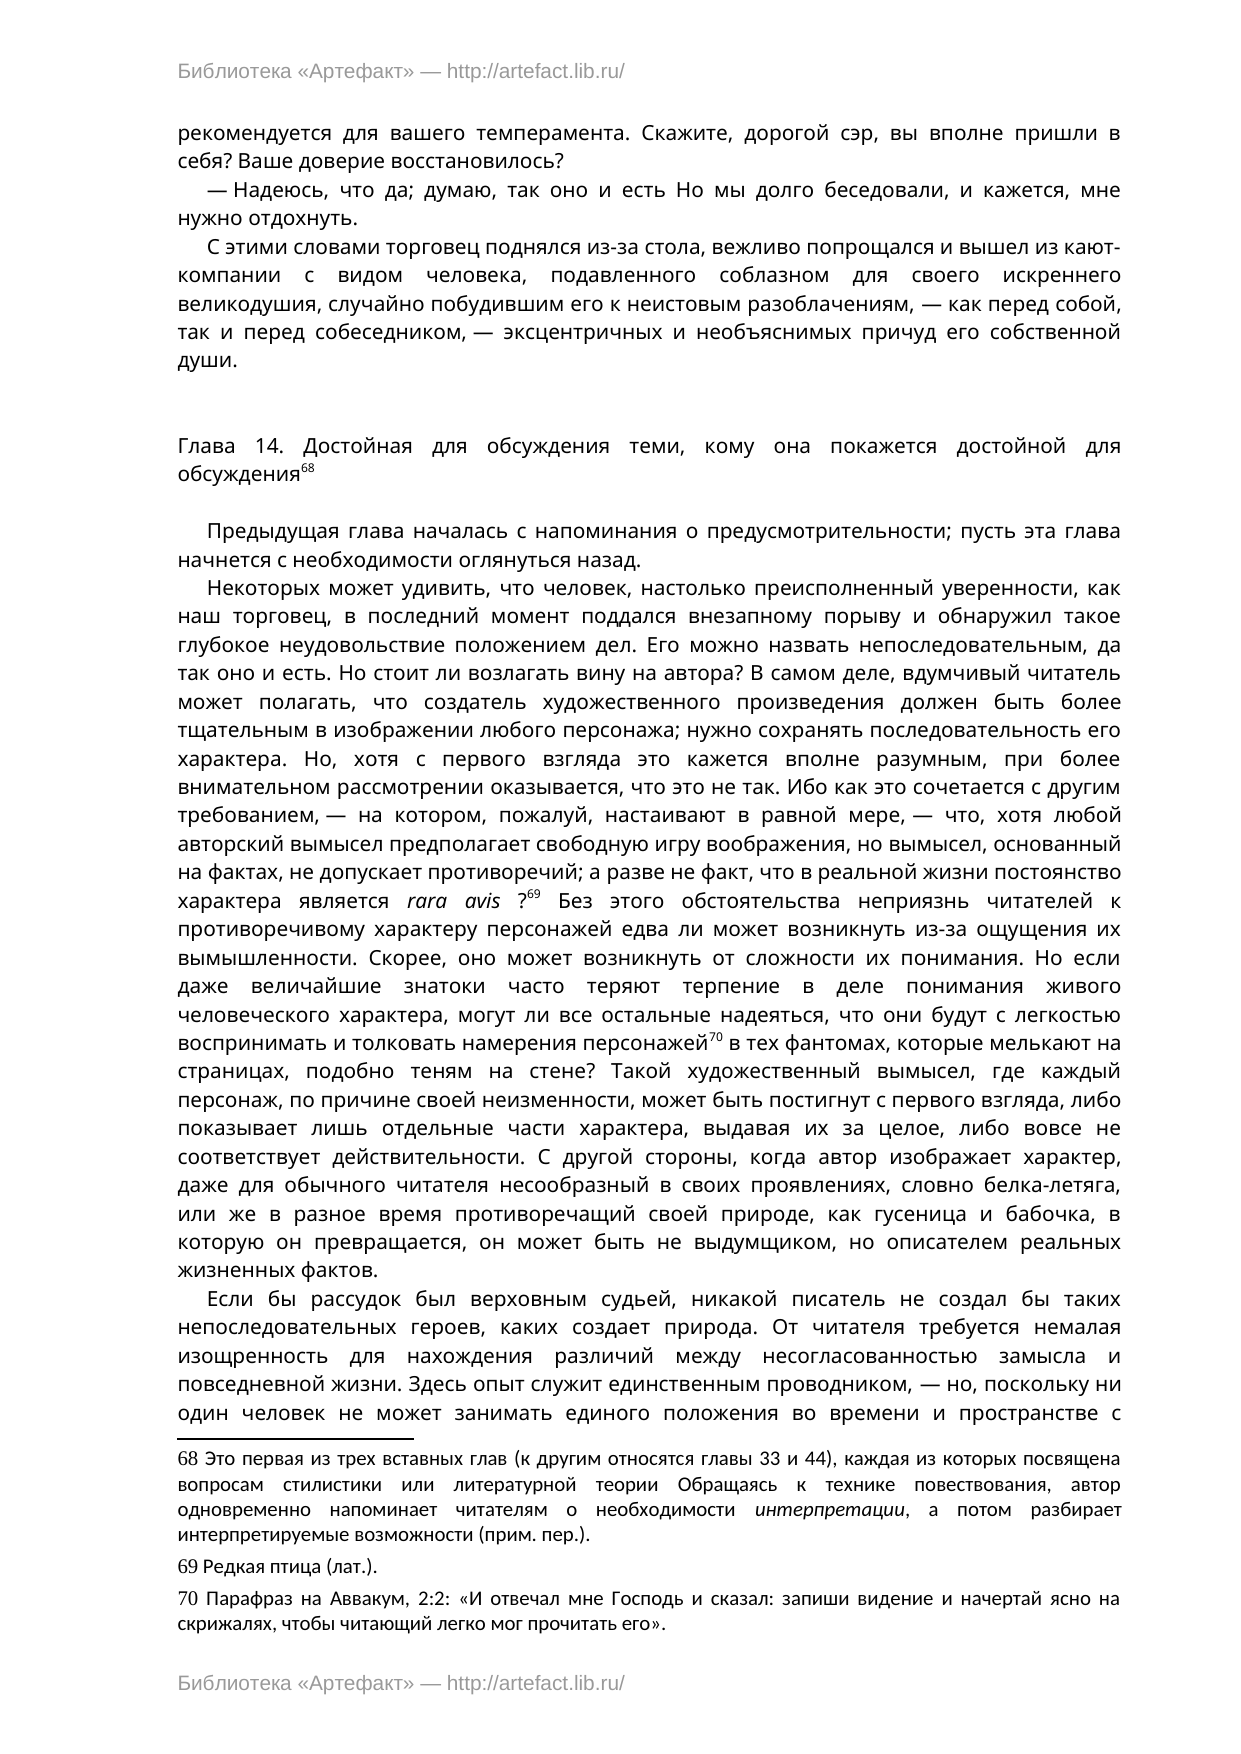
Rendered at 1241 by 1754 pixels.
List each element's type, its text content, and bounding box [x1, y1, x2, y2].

text — Надеюсь, что да; думаю, так оно и есть Но мы долго беседовали, и кажется, мне нужно отдохнуть. [177, 175, 1122, 232]
subtitle Глава 14. Достойная для обсуждения теми, кому она покажется достойной для обсуждения [177, 431, 1122, 488]
text Предыдущая глава началась с напоминания о предусмотрительности; пусть эта глава начнется с необходимости оглянуться назад. [177, 516, 1122, 573]
text Некоторых может удивить, что человек, настолько преисполненный уверенности, как наш торговец, в последний момент поддался внезапному порыву и обнаружил такое глубокое неудовольствие положением дел. Его можно назвать непоследовательным, да так оно и есть. Но стоит ли возлагать вину на автора? В самом деле, вдумчивый читатель может полагать, что создатель художественного произведения должен быть более тщательным в изображении любого персонажа; нужно сохранять последовательность его характера. Но, хотя с первого взгляда это кажется вполне разумным, при более внимательном рассмотрении оказывается, что это не так. Ибо как это сочетается с другим требованием, — на котором, пожалуй, настаивают в равной мере, — что, хотя любой авторский вымысел предполагает свободную игру воображения, но вымысел, основанный на фактах, не допускает противоречий; а разве не факт, что в реальной жизни постоянство характера является rara avis ? Без этого обстоятельства неприязнь читателей к противоречивому характеру персонажей едва ли может возникнуть из-за ощущения их вымышленности. Скорее, оно может возникнуть от сложности их понимания. Но если даже величайшие знатоки часто теряют терпение в деле понимания живого человеческого характера, могут ли все остальные надеяться, что они будут с легкостью воспринимать и толковать намерения персонажей в тех фантомах, которые мелькают на страницах, подобно теням на стене? Такой художественный вымысел, где каждый персонаж, по причине своей неизменности, может быть постигнут с первого взгляда, либо показывает лишь отдельные части характера, выдавая их за целое, либо вовсе не соответствует действительности. С другой стороны, когда автор изображает характер, даже для обычного читателя несообразный в своих проявлениях, словно белка-летяга, или же в разное время противоречащий своей природе, как гусеница и бабочка, в которую он превращается, он может быть не выдумщиком, но описателем реальных жизненных фактов. [177, 573, 1122, 1284]
text С этими словами торговец поднялся из-за стола, вежливо попрощался и вышел из кают-компании с видом человека, подавленного соблазном для своего искреннего великодушия, случайно побудившим его к неистовым разоблачениям, — как перед собой, так и перед собеседником, — эксцентричных и необъяснимых причуд его собственной души. [177, 232, 1122, 374]
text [177, 118, 1122, 175]
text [177, 1284, 1122, 1426]
